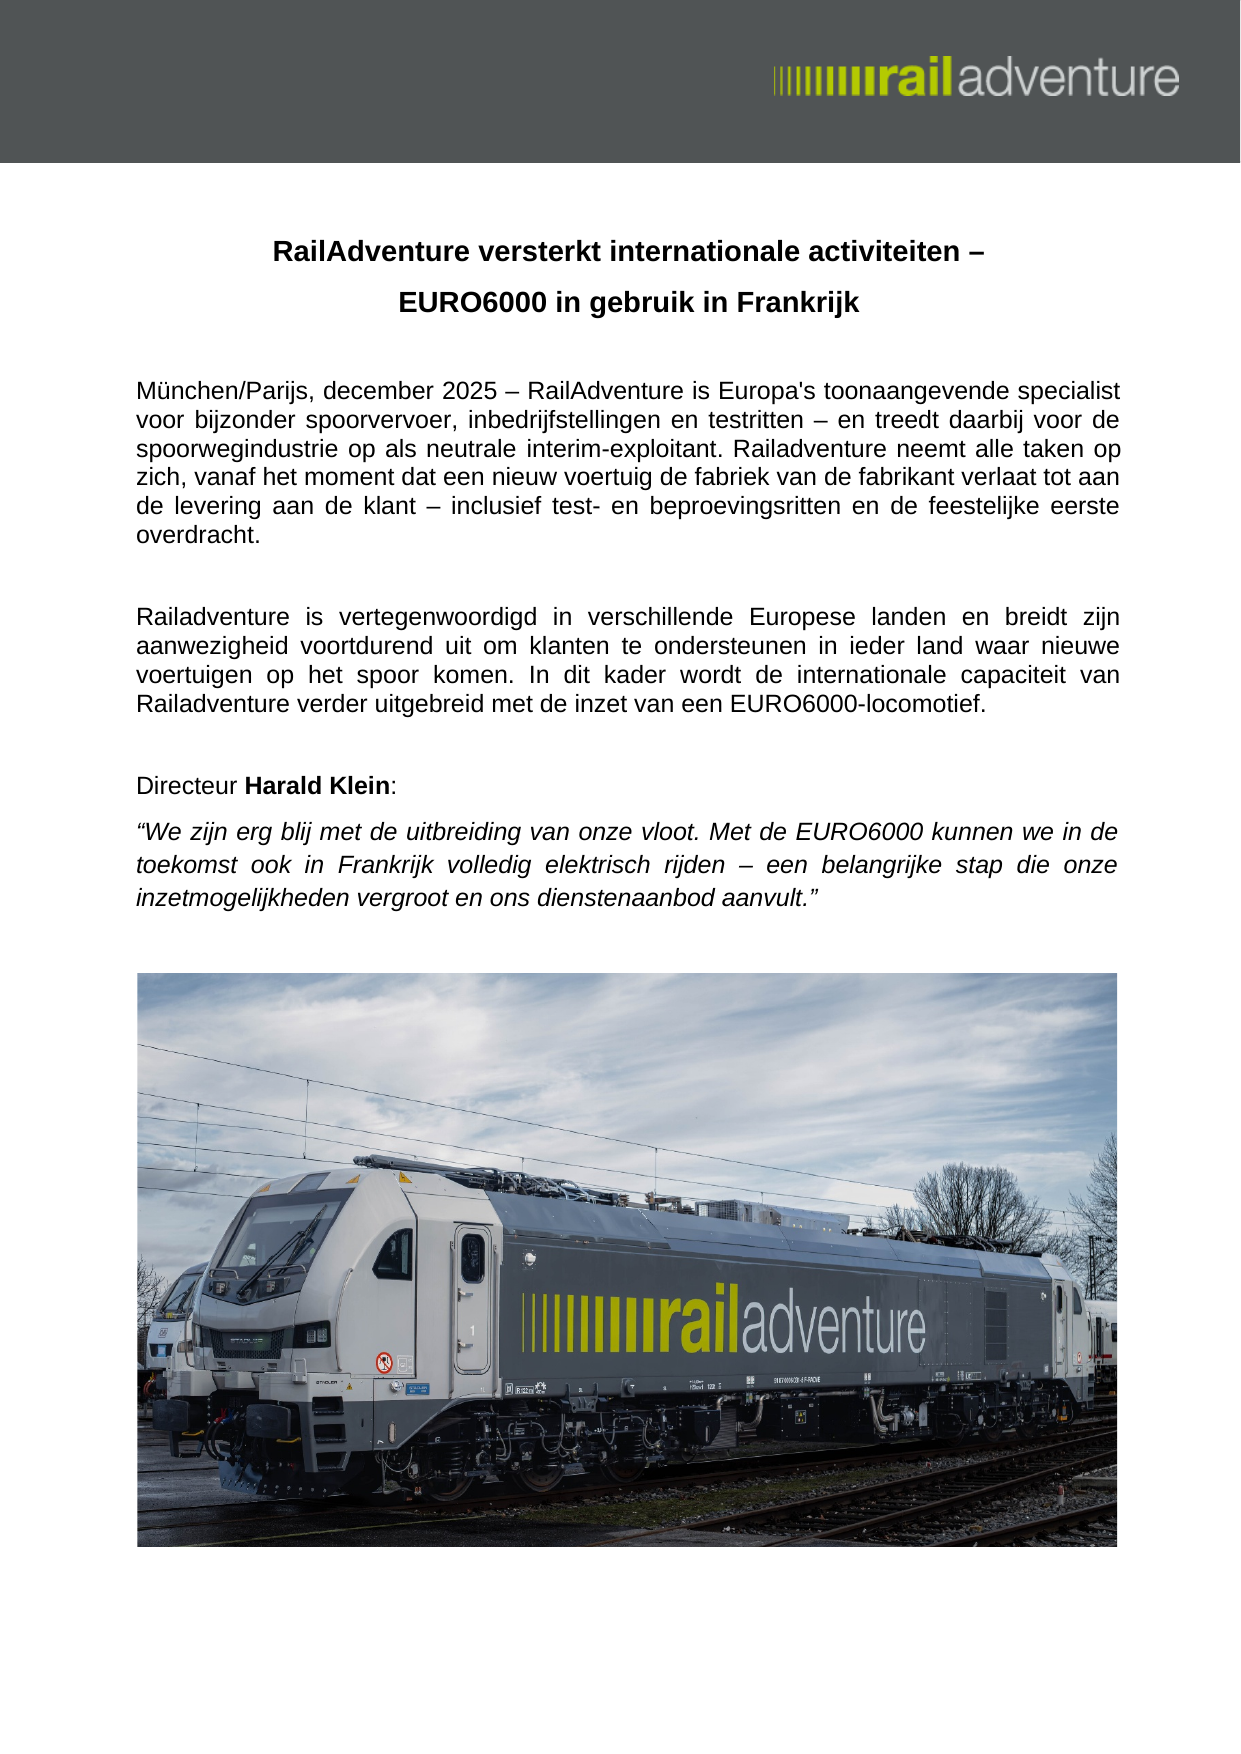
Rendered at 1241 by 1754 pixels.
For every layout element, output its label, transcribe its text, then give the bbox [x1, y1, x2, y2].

text RailAdventure versterkt internationale activiteiten – [136, 234, 1122, 267]
text München/Parijs, december 2025 – RailAdventure is Europa's toonaangevende specialist voor bijzonder spoorvervoer, inbedrijfstellingen en testritten – en treedt daarbij voor de spoorwegindustrie op als neutrale interim-exploitant. Railadventure neemt alle taken op zich, vanaf het moment dat een nieuw voertuig de fabriek van de fabrikant verlaat tot aan de levering aan de klant – inclusief test- en beproevingsritten en de feestelijke eerste overdracht. [136, 376, 1122, 548]
text “We zijn erg blij met de uitbreiding van onze vloot. Met de EURO6000 kunnen we in de toekomst ook in Frankrijk volledig elektrisch rijden – een belangrijke stap die onze inzetmogelijkheden vergroot en ons dienstenaanbod aanvult.” [136, 817, 1122, 911]
text Directeur Harald Klein: [136, 771, 1122, 800]
text EURO6000 in gebruik in Frankrijk [136, 285, 1122, 318]
picture [774, 56, 1179, 96]
picture [135, 973, 1117, 1547]
text Railadventure is vertegenwoordigd in verschillende Europese landen en breidt zijn aanwezigheid voortdurend uit om klanten te ondersteunen in ieder land waar nieuwe voertuigen op het spoor komen. In dit kader wordt de internationale capaciteit van Railadventure verder uitgebreid met de inzet van een EURO6000-locomotief. [136, 602, 1122, 717]
